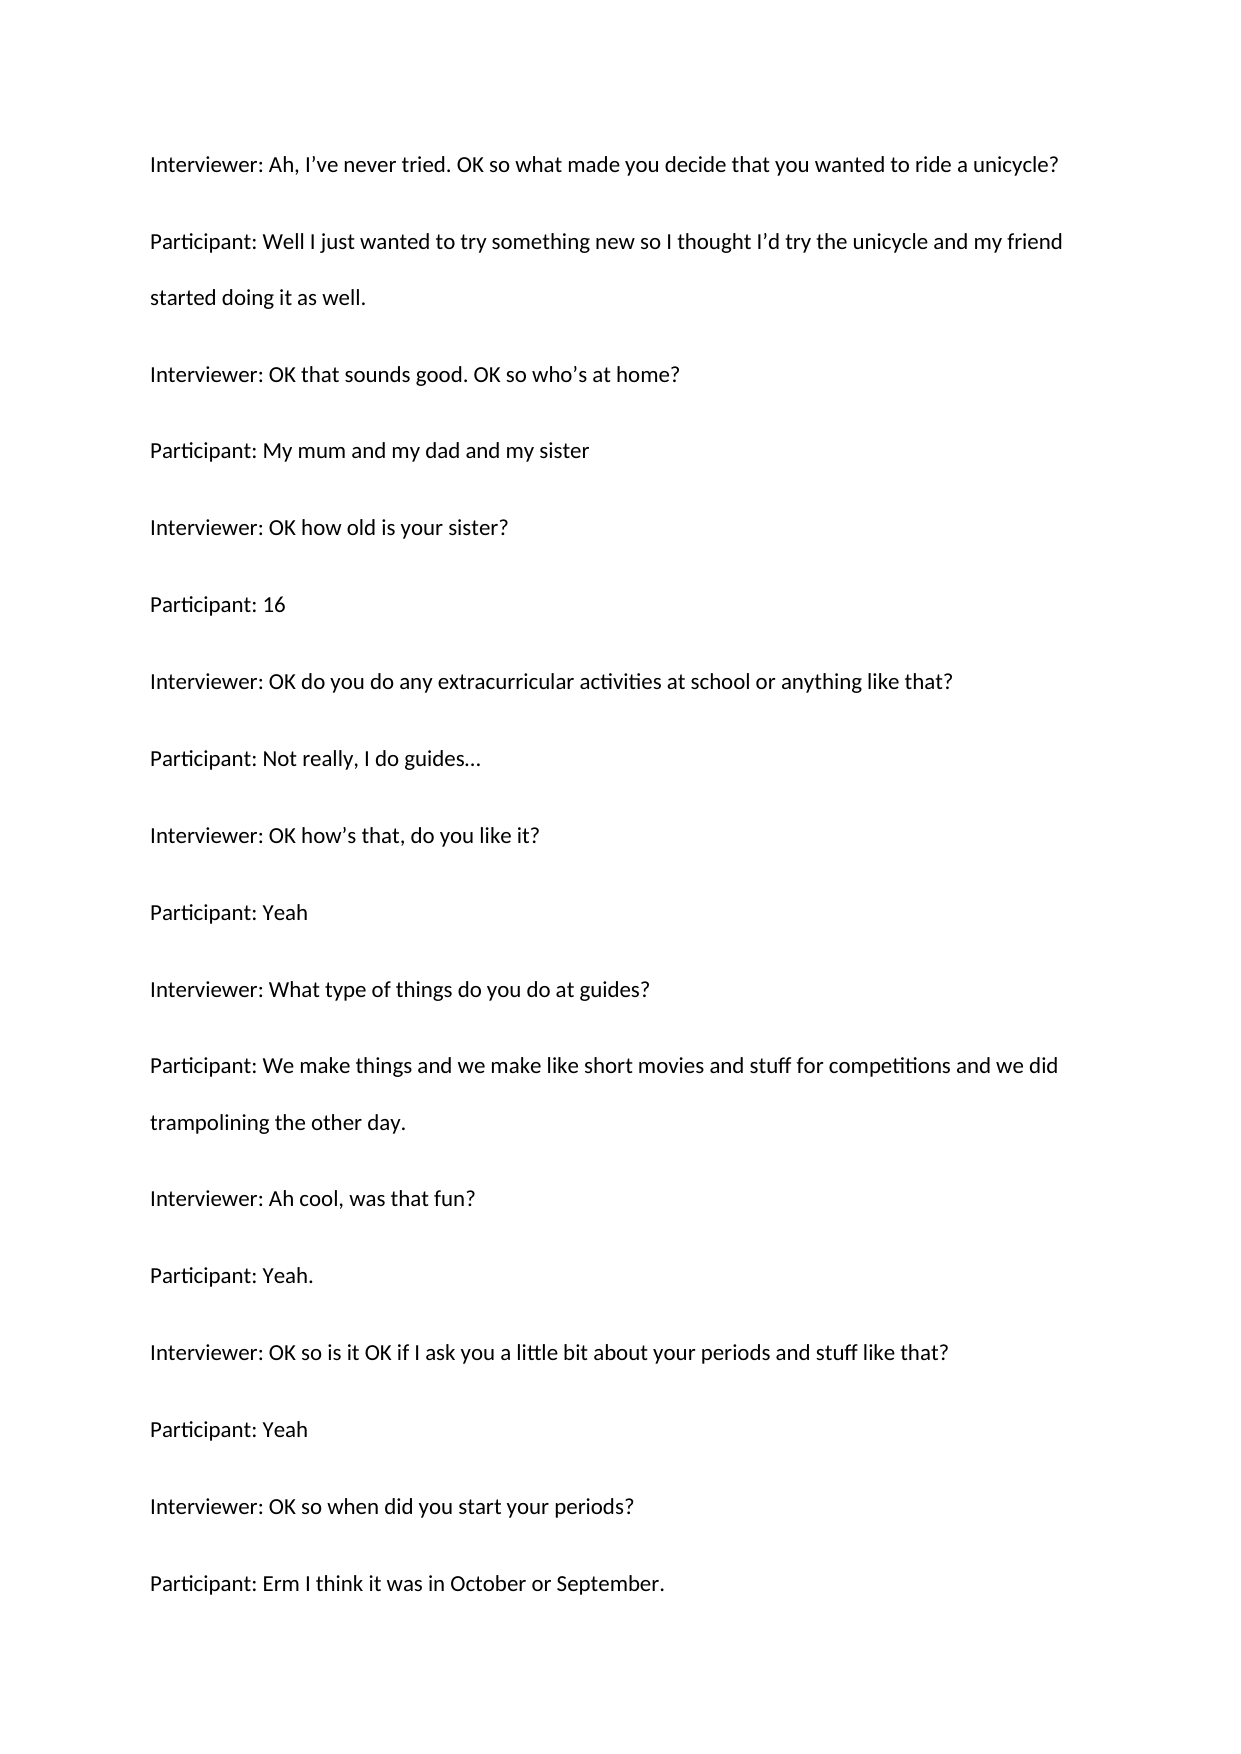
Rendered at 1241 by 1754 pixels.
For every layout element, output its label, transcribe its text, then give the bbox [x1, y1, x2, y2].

text Participant: Erm I think it was in October or September. [150, 1569, 1090, 1597]
text Participant: Yeah [150, 1415, 1090, 1443]
text Interviewer: OK so when did you start your periods? [150, 1492, 1090, 1520]
text Participant: 16 [150, 590, 1090, 618]
text Participant: Yeah [150, 898, 1090, 926]
text Participant: Yeah. [150, 1261, 1090, 1289]
text Interviewer: OK how old is your sister? [150, 513, 1090, 542]
text Participant: Well I just wanted to try something new so I thought I’d try the unicycle and my friend started doing it as well. [150, 227, 1090, 311]
text Participant: We make things and we make like short movies and stuff for competitions and we did trampolining the other day. [150, 1052, 1090, 1136]
text Participant: Not really, I do guides… [150, 744, 1090, 772]
text Interviewer: Ah cool, was that fun? [150, 1184, 1090, 1213]
text Interviewer: OK that sounds good. OK so who’s at home? [150, 360, 1090, 388]
text Interviewer: OK do you do any extracurricular activities at school or anything like that? [150, 667, 1090, 695]
text Interviewer: What type of things do you do at guides? [150, 975, 1090, 1003]
text Interviewer: OK so is it OK if I ask you a little bit about your periods and stuff like that? [150, 1338, 1090, 1366]
text Interviewer: OK how’s that, do you like it? [150, 821, 1090, 849]
text Participant: My mum and my dad and my sister [150, 437, 1090, 465]
text Interviewer: Ah, I’ve never tried. OK so what made you decide that you wanted to ride a unicycle? [150, 150, 1090, 178]
